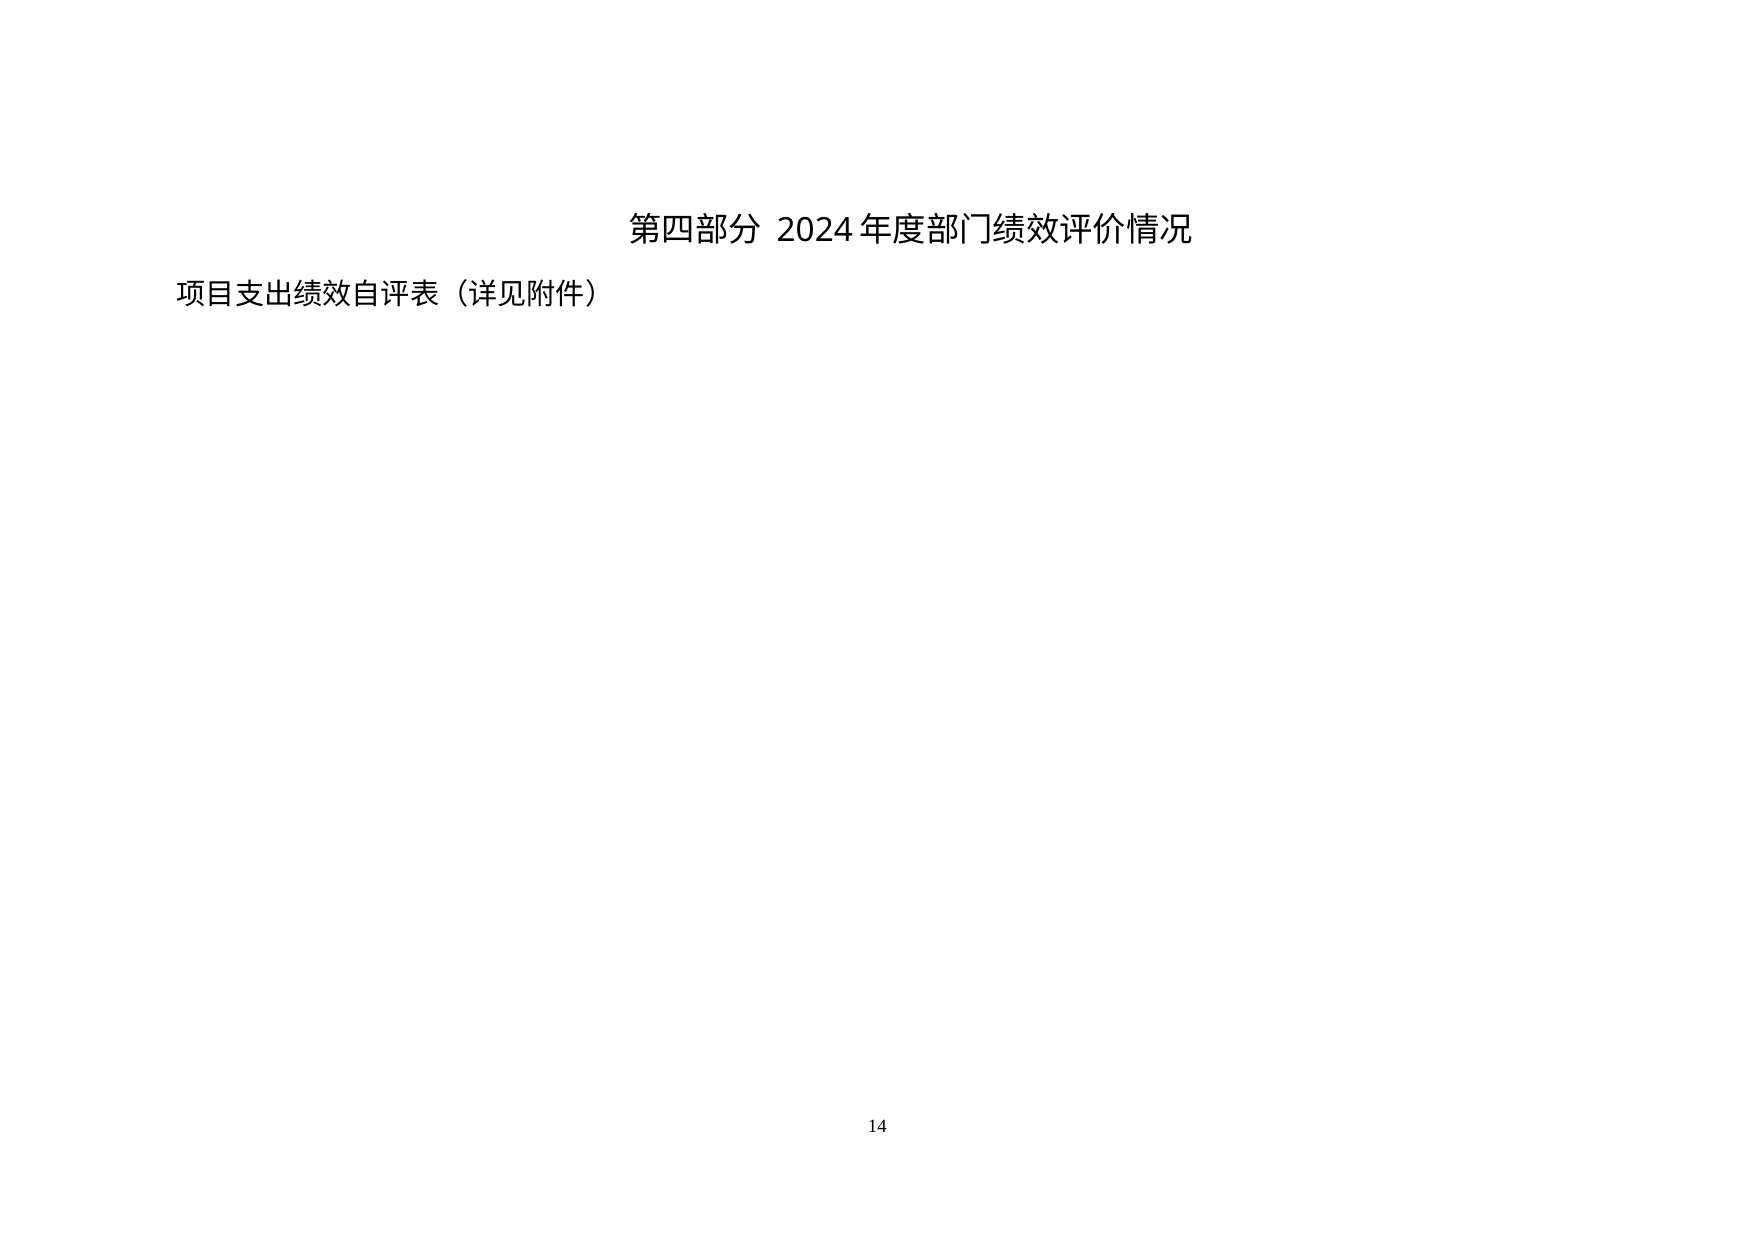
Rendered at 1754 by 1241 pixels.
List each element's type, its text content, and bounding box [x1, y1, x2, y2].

text 第四部分 2024年度部门绩效评价情况 [118, 194, 1636, 259]
text 项目支出绩效自评表（详见附件） [118, 259, 1636, 324]
